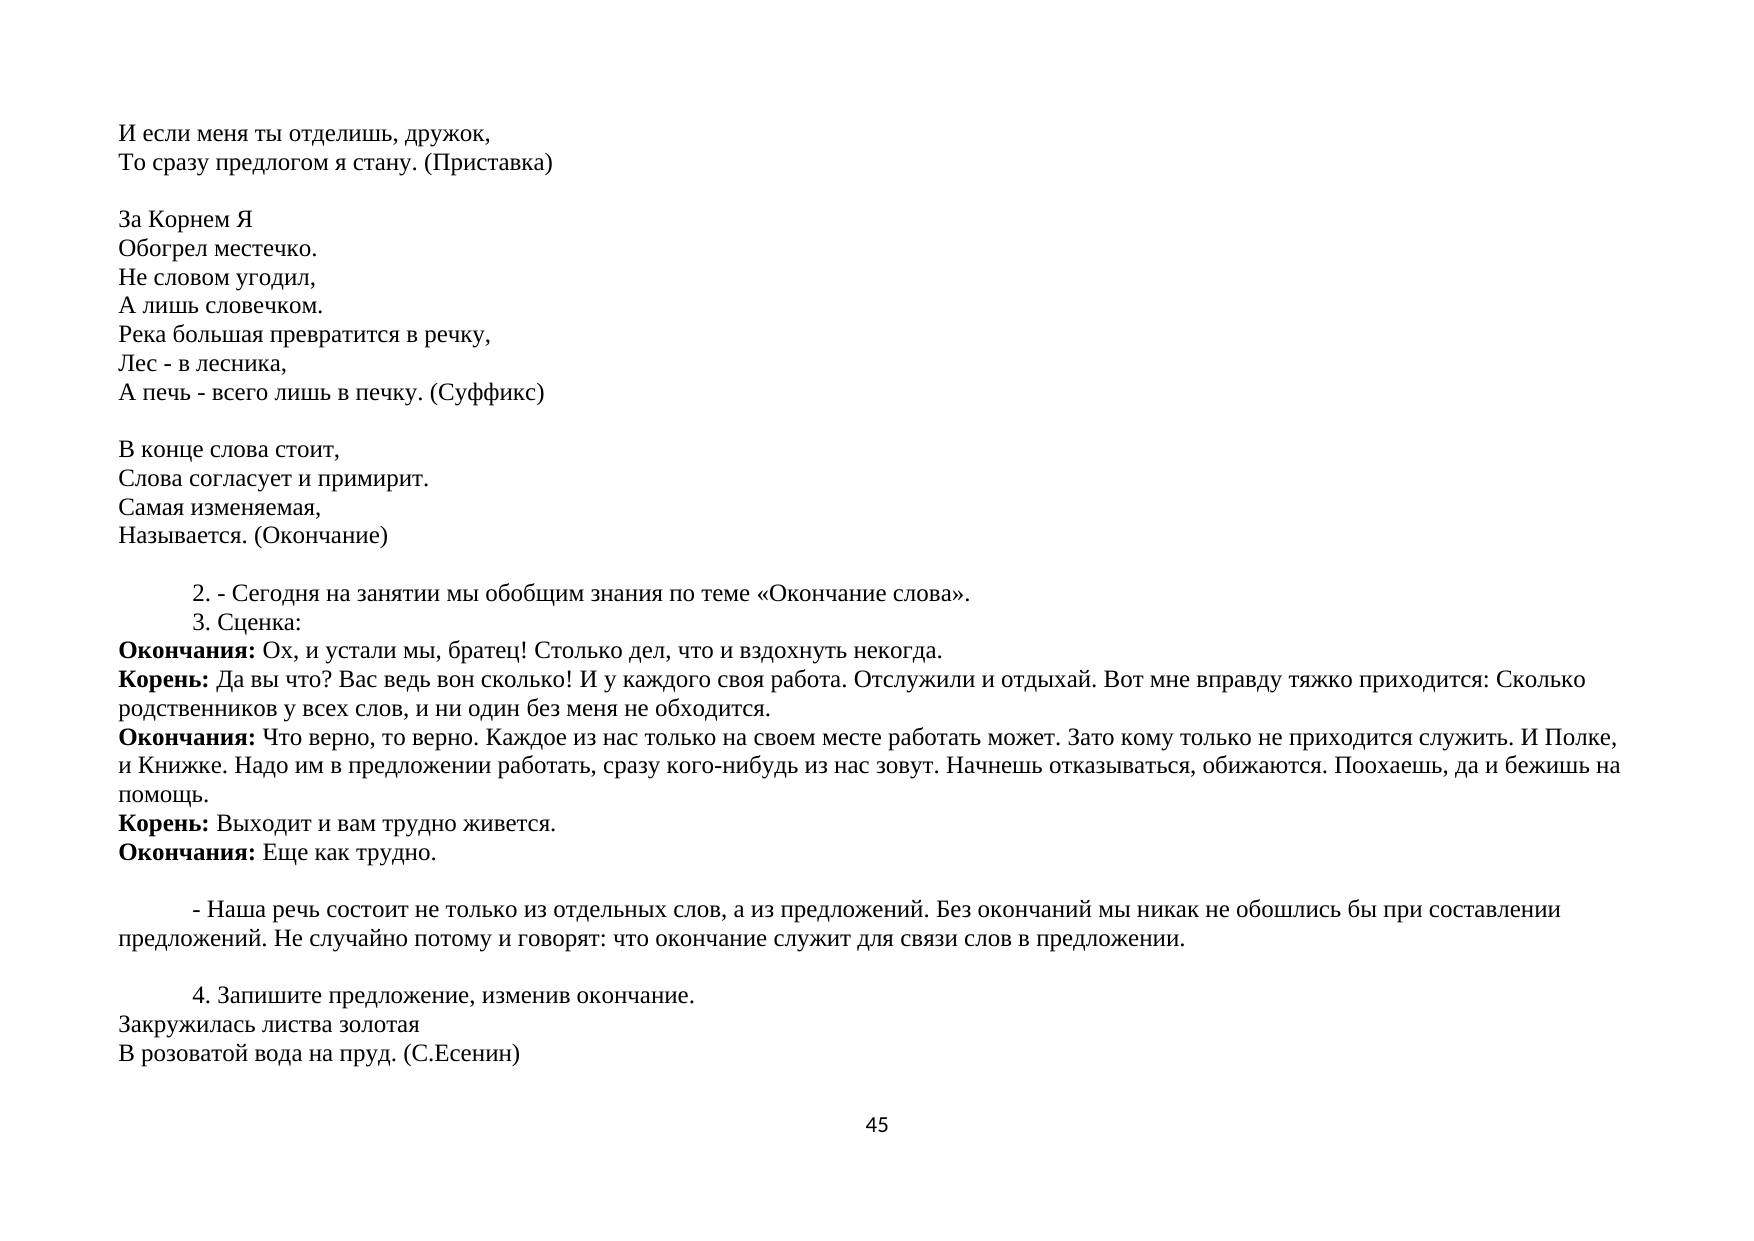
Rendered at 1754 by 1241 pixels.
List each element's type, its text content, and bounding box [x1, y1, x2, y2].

text Корень: Да вы что? Вас ведь вон сколько! И у каждого своя работа. Отслужили и отдыхай. Вот мне вправду тяжко приходится: Сколько родственников у всех слов, и ни один без меня не обходится. [118, 664, 1636, 722]
text Корень: Выходит и вам трудно живется. [118, 808, 1636, 837]
text Река большая превратится в речку, [118, 319, 1636, 348]
text Окончания: Еще как трудно. [118, 837, 1636, 866]
text В розоватой вода на пруд. (С.Есенин) [118, 1038, 1636, 1067]
text 3. Сценка: [118, 607, 1636, 636]
text А лишь словечком. [118, 291, 1636, 319]
text 2. - Сегодня на занятии мы обобщим знания по теме «Окончание слова». [118, 578, 1636, 607]
text Обогрел местечко. [118, 233, 1636, 262]
text За Корнем Я [118, 204, 1636, 233]
text Лес - в лесника, [118, 348, 1636, 377]
text Окончания: Что верно, то верно. Каждое из нас только на своем месте работать может. Зато кому только не приходится служить. И Полке, и Книжке. Надо им в предложении работать, сразу кого-нибудь из нас зовут. Начнешь отказываться, обижаются. Поохаешь, да и бежишь на помощь. [118, 722, 1636, 808]
text Не словом угодил, [118, 262, 1636, 291]
text - Наша речь состоит не только из отдельных слов, а из предложений. Без окончаний мы никак не обошлись бы при составлении предложений. Не случайно потому и говорят: что окончание служит для связи слов в предложении. [118, 894, 1636, 952]
text Окончания: Ох, и устали мы, братец! Столько дел, что и вздохнуть некогда. [118, 636, 1636, 664]
text То сразу предлогом я стану. (Приставка) [118, 147, 1636, 176]
text Закружилась листва золотая [118, 1009, 1636, 1038]
text А печь - всего лишь в печку. (Суффикс) [118, 377, 1636, 406]
text В конце слова стоит, Слова согласует и примирит. Самая изменяемая, Называется. (Окончание) [118, 434, 1636, 549]
text 4. Запишите предложение, изменив окончание. [118, 981, 1636, 1009]
text И если меня ты отделишь, дружок, [118, 118, 1636, 147]
